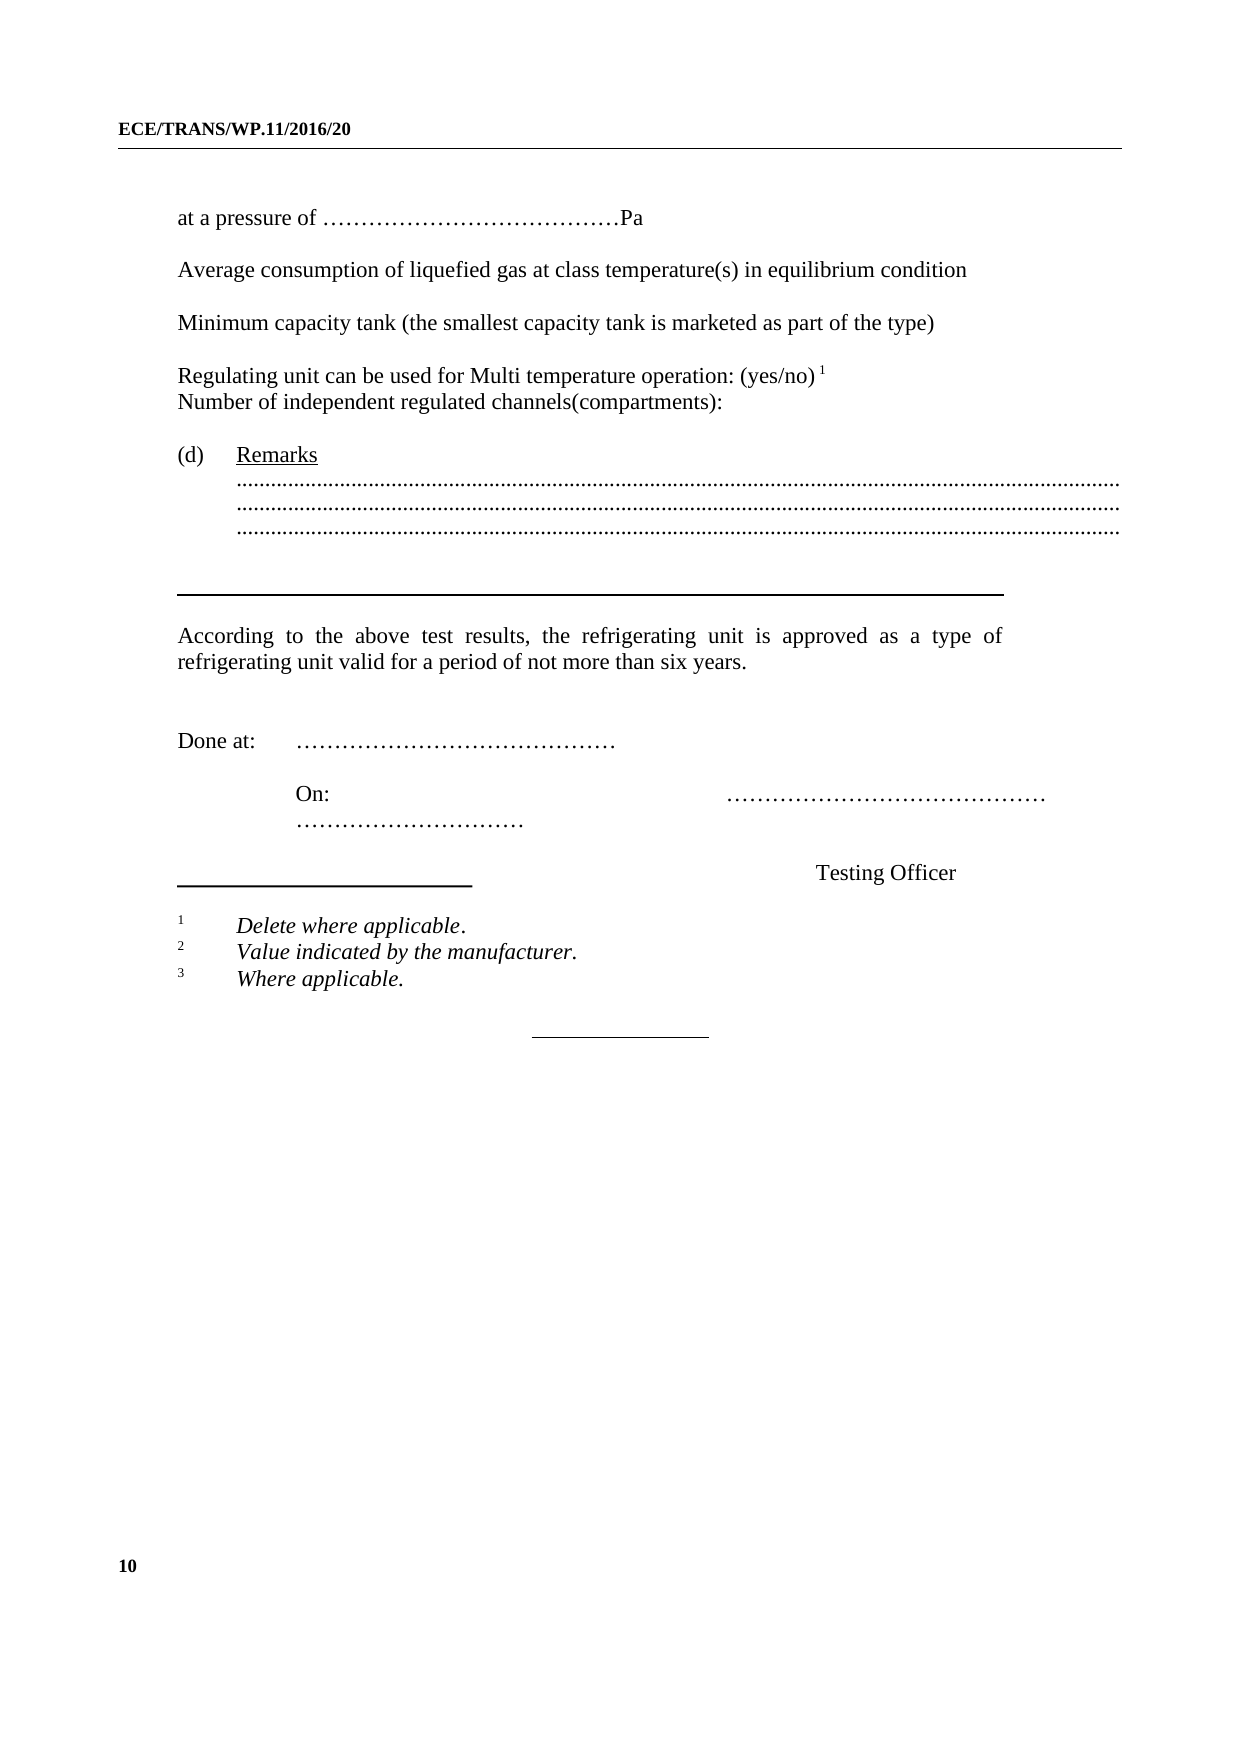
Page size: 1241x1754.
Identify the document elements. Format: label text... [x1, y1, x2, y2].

text Average consumption of liquefied gas at class temperature(s) in equilibrium condition [177, 256, 1004, 283]
text On: …………………………………… ………………………… [177, 780, 1004, 833]
text 2 Value indicated by the manufacturer. [177, 938, 1004, 964]
text According to the above test results, the refrigerating unit is approved as a type of refrigerating unit valid for a period of not more than six years. [177, 622, 1004, 675]
text 1 Delete where applicable. [177, 912, 1004, 938]
text at a pressure of …………………………………Pa [177, 203, 1004, 230]
text Done at: …………………………………… [177, 727, 1004, 754]
text Testing Officer [177, 859, 1004, 886]
text Regulating unit can be used for Multi temperature operation: (yes/no) 1 Number of independent regulated channels(compartments): [177, 362, 1004, 414]
text 3 Where applicable. [177, 964, 1004, 991]
text Minimum capacity tank (the smallest capacity tank is marketed as part of the type) [177, 309, 1004, 335]
text (d) Remarks [177, 441, 1004, 467]
